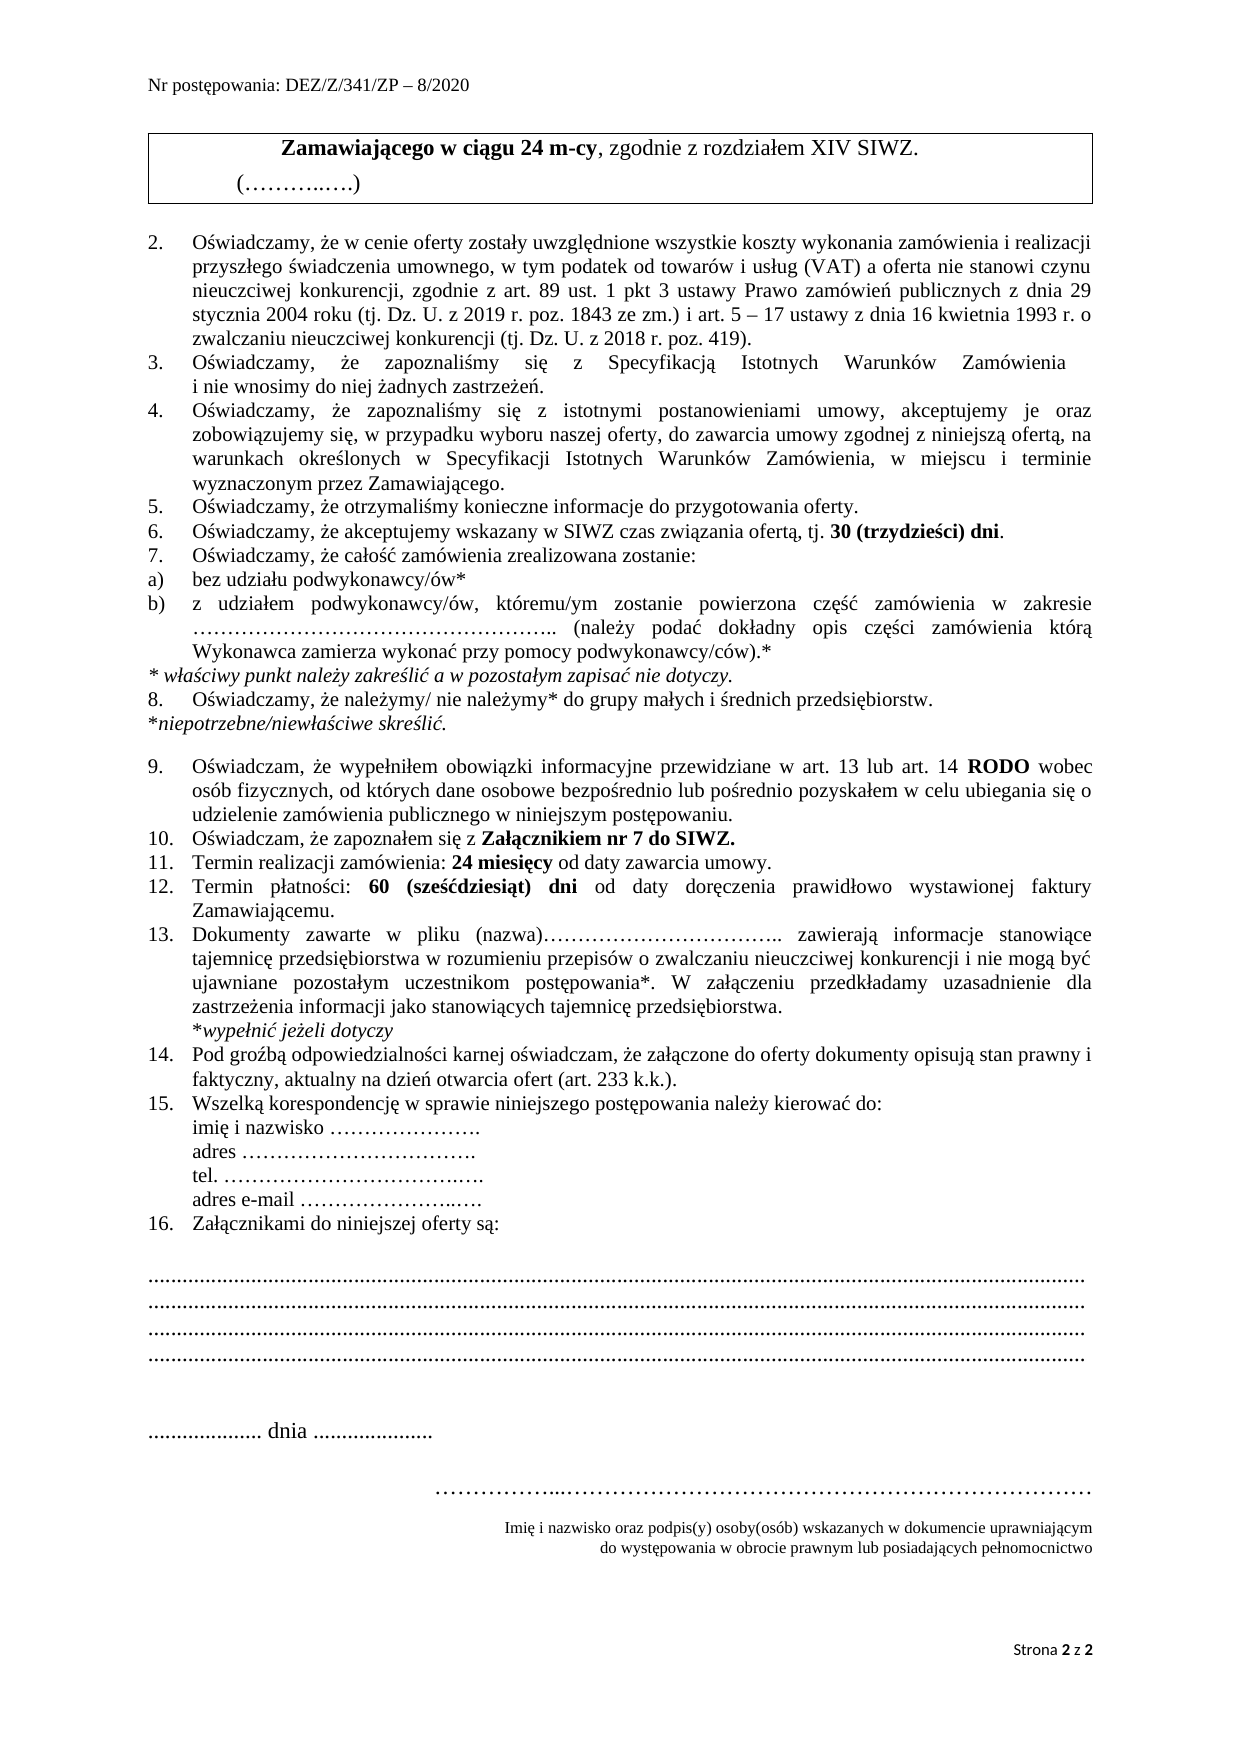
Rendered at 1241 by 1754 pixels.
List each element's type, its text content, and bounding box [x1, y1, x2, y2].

text ……………...…………………………………………………………… [413, 1473, 1093, 1499]
text imię i nazwisko …………………. [192, 1114, 1093, 1139]
list Termin płatności: 60 (sześćdziesiąt) dni od daty doręczenia prawidłowo wystawionej faktury Zamawiającemu. [148, 874, 1093, 922]
text tel. …………………………….…. [192, 1163, 1093, 1187]
list Oświadczamy, że całość zamówienia zrealizowana zostanie: [148, 543, 1093, 567]
text .................................................................................................................................................................... [148, 1314, 1093, 1340]
list Oświadczamy, że należymy/ nie należymy* do grupy małych i średnich przedsiębiorstw. [148, 687, 1093, 711]
text *niepotrzebne/niewłaściwe skreślić. [148, 711, 1093, 735]
list Oświadczamy, że otrzymaliśmy konieczne informacje do przygotowania oferty. [148, 494, 1093, 518]
list bez udziału podwykonawcy/ów* [148, 567, 1093, 591]
text .................................................................................................................................................................... [148, 1261, 1093, 1288]
text adres e-mail …………………..…. [192, 1187, 1093, 1211]
text .................... dnia ..................... [148, 1417, 1093, 1443]
text Imię i nazwisko oraz podpis(y) osoby(osób) wskazanych w dokumencie uprawniającym [148, 1518, 1093, 1537]
list z udziałem podwykonawcy/ów, któremu/ym zostanie powierzona część zamówienia w zakresie …………………………………………….. (należy podać dokładny opis części zamówienia którą Wykonawca zamierza wykonać przy pomocy podwykonawcy/ców).* [148, 591, 1093, 663]
list Oświadczamy, że zapoznaliśmy się z istotnymi postanowieniami umowy, akceptujemy je oraz zobowiązujemy się, w przypadku wyboru naszej oferty, do zawarcia umowy zgodnej z niniejszą ofertą, na warunkach określonych w Specyfikacji Istotnych Warunków Zamówienia, w miejscu i terminie wyznaczonym przez Zamawiającego. [148, 398, 1093, 494]
list *wypełnić jeżeli dotyczy [192, 1018, 1093, 1042]
list Oświadczam, że wypełniłem obowiązki informacyjne przewidziane w art. 13 lub art. 14 RODO wobec osób fizycznych, od których dane osobowe bezpośrednio lub pośrednio pozyskałem w celu ubiegania się o udzielenie zamówienia publicznego w niniejszym postępowaniu. [148, 754, 1093, 826]
text do występowania w obrocie prawnym lub posiadających pełnomocnictwo [148, 1537, 1093, 1557]
list Wszelką korespondencję w sprawie niniejszego postępowania należy kierować do: [148, 1091, 1093, 1114]
list Załącznikami do niniejszej oferty są: [148, 1211, 1093, 1235]
list Oświadczamy, że zapoznaliśmy się z Specyfikacją Istotnych Warunków Zamówienia i nie wnosimy do niej żadnych zastrzeżeń. [148, 350, 1093, 398]
text .................................................................................................................................................................... [148, 1340, 1093, 1367]
list Oświadczamy, że akceptujemy wskazany w SIWZ czas związania ofertą, tj. 30 (trzydzieści) dni. [148, 518, 1093, 543]
text adres ……………………………. [192, 1139, 1093, 1163]
list Oświadczam, że zapoznałem się z Załącznikiem nr 7 do SIWZ. [148, 826, 1093, 850]
text .................................................................................................................................................................... [148, 1288, 1093, 1314]
list Oświadczamy, że w cenie oferty zostały uwzględnione wszystkie koszty wykonania zamówienia i realizacji przyszłego świadczenia umownego, w tym podatek od towarów i usług (VAT) a oferta nie stanowi czynu nieuczciwej konkurencji, zgodnie z art. 89 ust. 1 pkt 3 ustawy Prawo zamówień publicznych z dnia 29 stycznia 2004 roku (tj. Dz. U. z 2019 r. poz. 1843 ze zm.) i art. 5 – 17 ustawy z dnia 16 kwietnia 1993 r. o zwalczaniu nieuczciwej konkurencji (tj. Dz. U. z 2018 r. poz. 419). [148, 230, 1093, 350]
list Pod groźbą odpowiedzialności karnej oświadczam, że załączone do oferty dokumenty opisują stan prawny i faktyczny, aktualny na dzień otwarcia ofert (art. 233 k.k.). [148, 1042, 1093, 1091]
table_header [149, 134, 1092, 202]
list Dokumenty zawarte w pliku (nazwa)…………………………….. zawierają informacje stanowiące tajemnicę przedsiębiorstwa w rozumieniu przepisów o zwalczaniu nieuczciwej konkurencji i nie mogą być ujawniane pozostałym uczestnikom postępowania*. W załączeniu przedkładamy uzasadnienie dla zastrzeżenia informacji jako stanowiących tajemnicę przedsiębiorstwa. [148, 922, 1093, 1018]
list Termin realizacji zamówienia: 24 miesięcy od daty zawarcia umowy. [148, 850, 1093, 874]
text * właściwy punkt należy zakreślić a w pozostałym zapisać nie dotyczy. [148, 663, 1093, 687]
